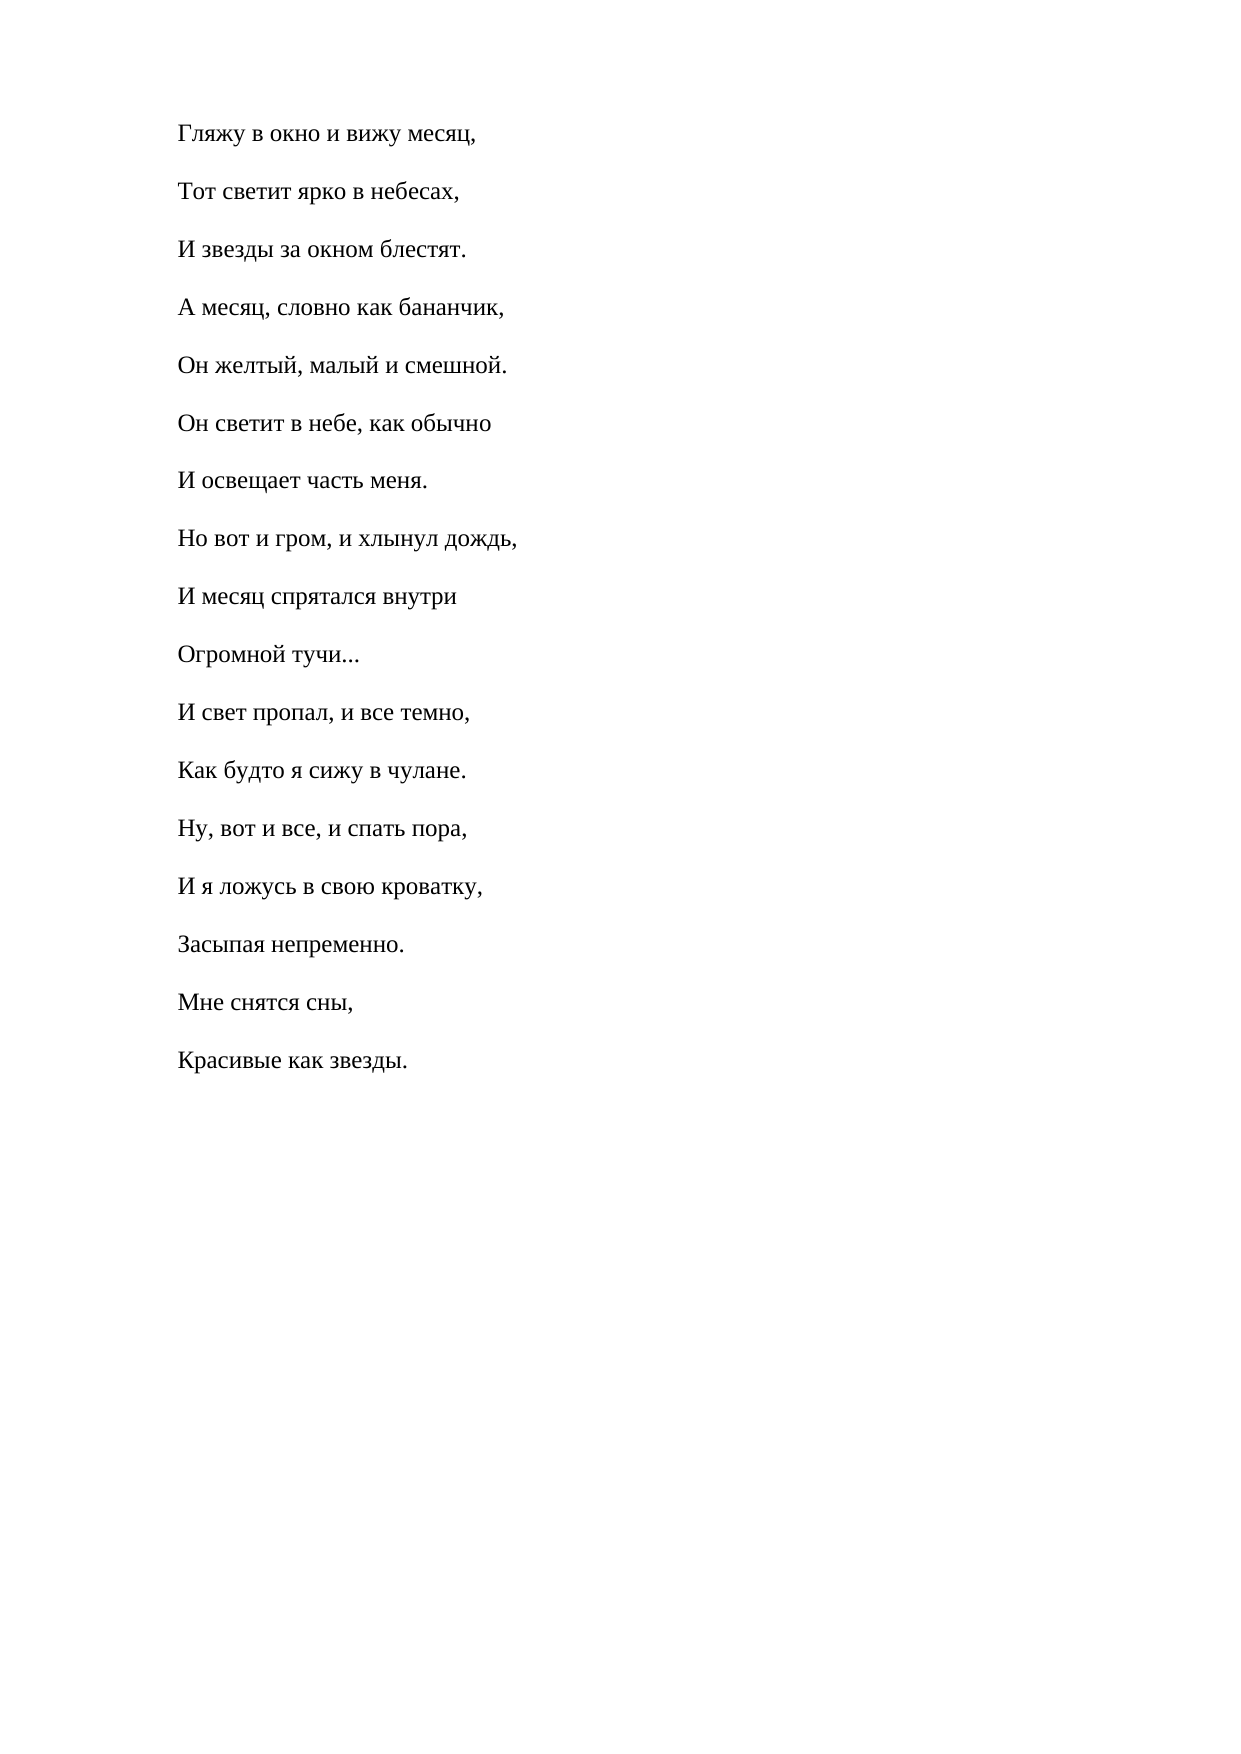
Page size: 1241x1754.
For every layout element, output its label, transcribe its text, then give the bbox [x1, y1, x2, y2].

text А месяц, словно как бананчик, [177, 292, 1152, 321]
text Как будто я сижу в чулане. [177, 755, 1152, 784]
text Красивые как звезды. [177, 1045, 1152, 1073]
text И звезды за окном блестят. [177, 234, 1152, 263]
text Огромной тучи... [177, 639, 1152, 668]
text И освещает часть меня. [177, 466, 1152, 494]
text И месяц спрятался внутри [177, 581, 1152, 610]
text Гляжу в окно и вижу месяц, [177, 118, 1152, 147]
text И свет пропал, и все темно, [177, 697, 1152, 726]
text И я ложусь в свою кроватку, [177, 871, 1152, 900]
text Он желтый, малый и смешной. [177, 350, 1152, 378]
text Он светит в небе, как обычно [177, 408, 1152, 436]
text Мне снятся сны, [177, 987, 1152, 1016]
text Тот светит ярко в небесах, [177, 176, 1152, 205]
text Ну, вот и все, и спать пора, [177, 813, 1152, 842]
text Засыпая непременно. [177, 929, 1152, 958]
text Но вот и гром, и хлынул дождь, [177, 523, 1152, 552]
